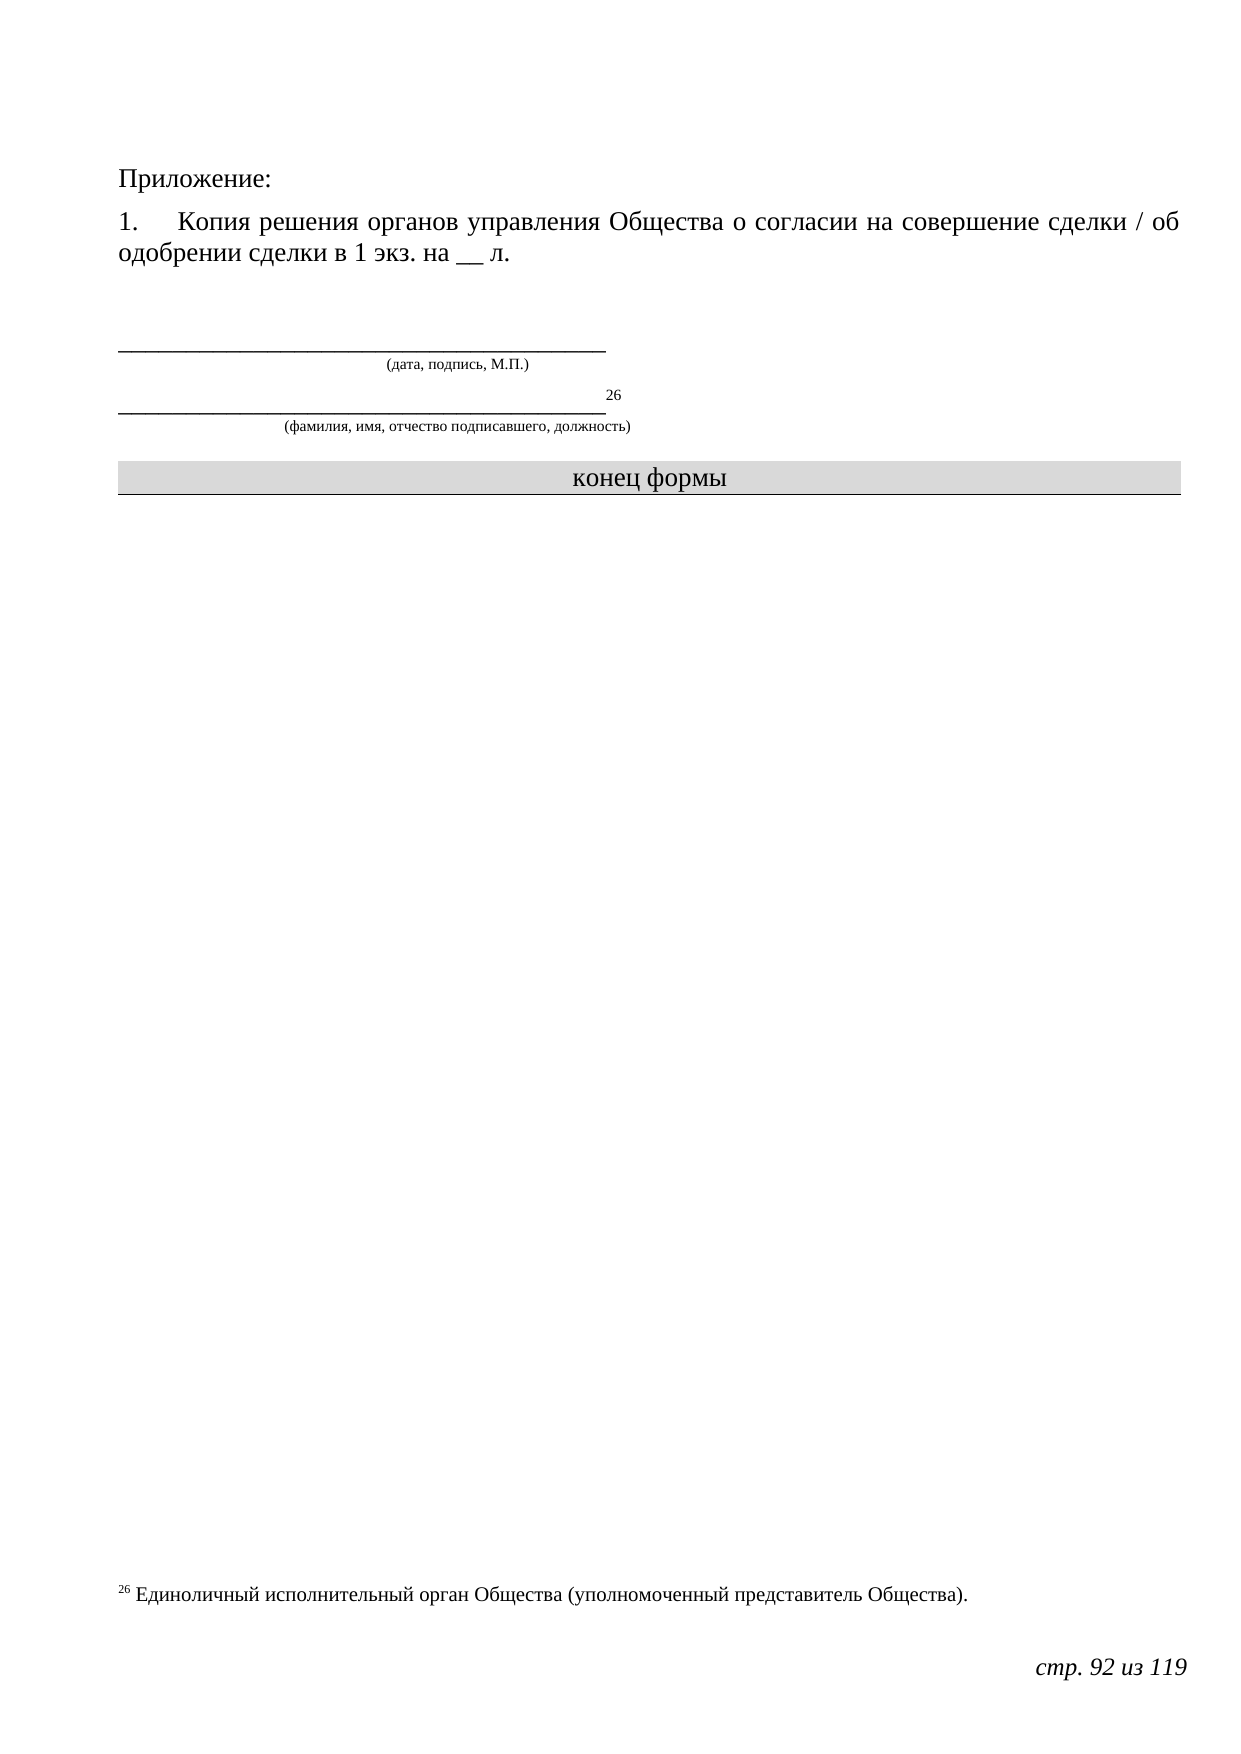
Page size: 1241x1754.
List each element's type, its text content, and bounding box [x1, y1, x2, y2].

text (фамилия, имя, отчество подписавшего, должность) [118, 417, 797, 448]
text 1. Копия решения органов управления Общества о согласии на совершение сделки / об одобрении сделки в 1 экз. на __ л. [118, 205, 1181, 268]
text ____________________________________ [118, 386, 1181, 417]
text Приложение: [118, 162, 1181, 193]
text конец формы [118, 461, 1181, 494]
text (дата, подпись, М.П.) [118, 355, 797, 386]
text ____________________________________ [118, 324, 1181, 355]
